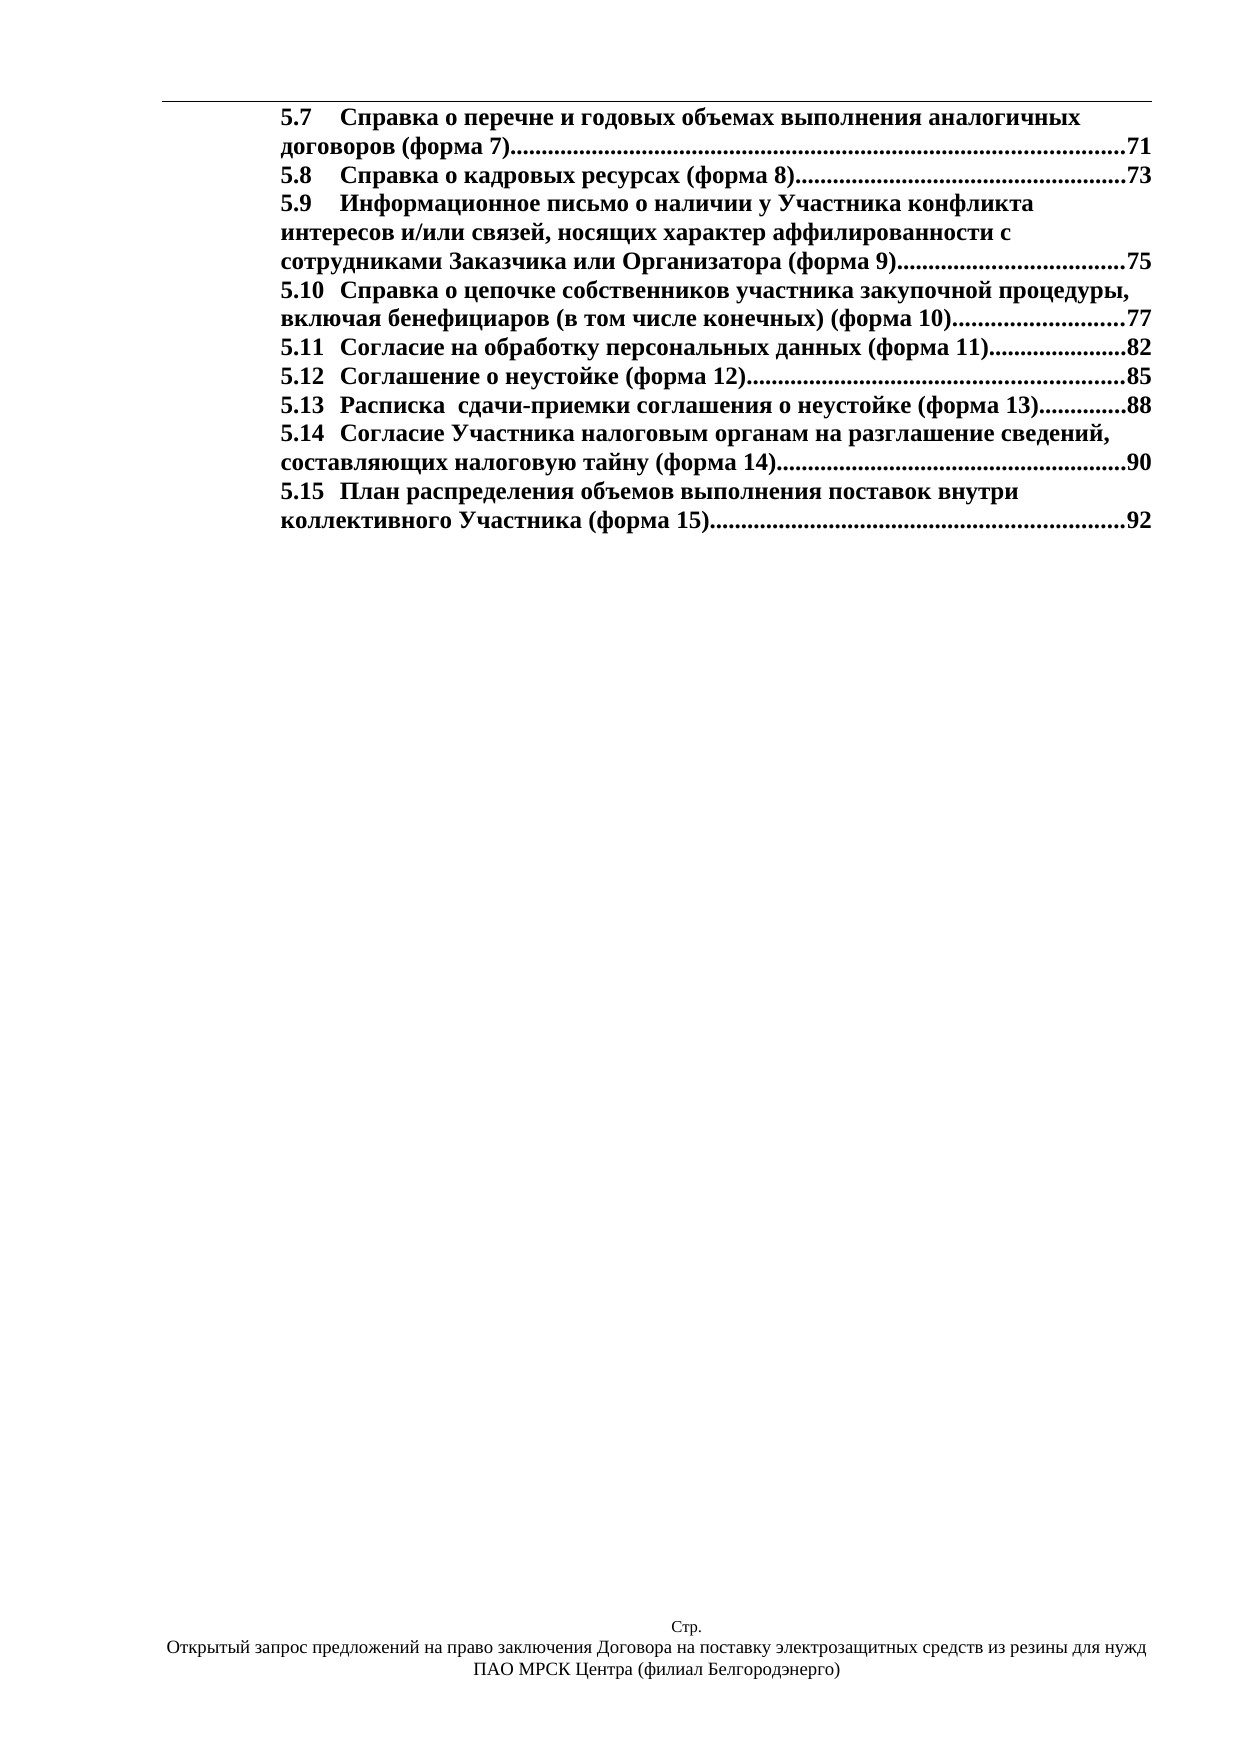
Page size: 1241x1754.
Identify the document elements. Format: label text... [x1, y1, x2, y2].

text 5.14 Согласие Участника налоговым органам на разглашение сведений, составляющих налоговую тайну (форма 14) 90 [280, 418, 1133, 476]
text 5.9 Информационное письмо о наличии у Участника конфликта интересов и/или связей, носящих характер аффилированности с сотрудниками Заказчика или Организатора (форма 9) 75 [280, 188, 1133, 275]
text 5.11 Согласие на обработку персональных данных (форма 11) 82 [280, 332, 1133, 361]
text 5.13 Расписка сдачи-приемки соглашения о неустойке (форма 13) 88 [280, 390, 1133, 418]
text 5.12 Соглашение о неустойке (форма 12) 85 [280, 361, 1133, 390]
text 5.15 План распределения объемов выполнения поставок внутри коллективного Участника (форма 15) 92 [280, 476, 1133, 533]
text 5.7 Справка о перечне и годовых объемах выполнения аналогичных договоров (форма 7) 71 [280, 102, 1133, 160]
text 5.8 Справка о кадровых ресурсах (форма 8) 73 [280, 160, 1133, 188]
text 5.10 Справка о цепочке собственников участника закупочной процедуры, включая бенефициаров (в том числе конечных) (форма 10) 77 [280, 275, 1133, 332]
